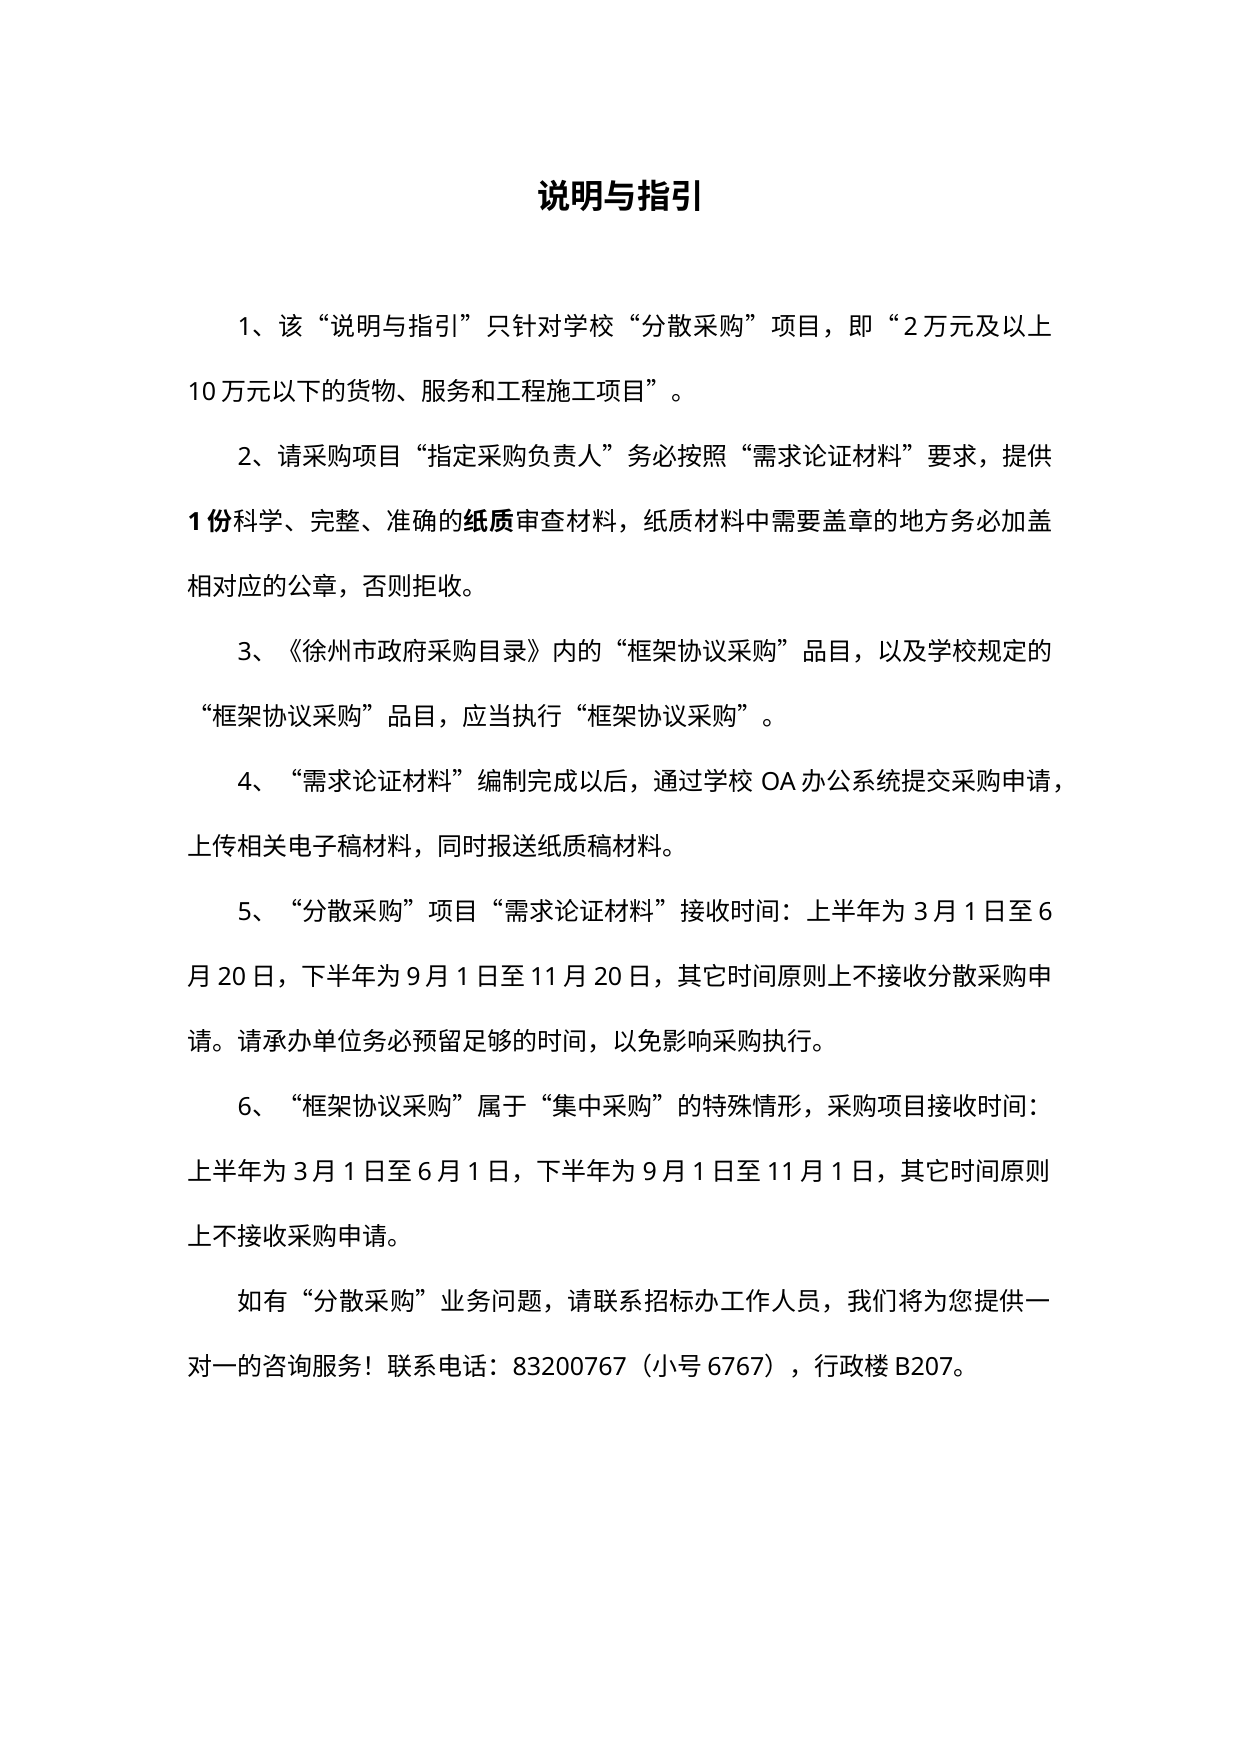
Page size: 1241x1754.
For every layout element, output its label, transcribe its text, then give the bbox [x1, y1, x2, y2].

text 1、该“说明与指引”只针对学校“分散采购”项目，即“2万元及以上10万元以下的货物、服务和工程施工项目”。 [187, 292, 1053, 422]
text 5、“分散采购”项目“需求论证材料”接收时间：上半年为3月1日至6月20日，下半年为9月1日至11月20日，其它时间原则上不接收分散采购申请。请承办单位务必预留足够的时间，以免影响采购执行。 [187, 877, 1053, 1072]
text 6、“框架协议采购”属于“集中采购”的特殊情形，采购项目接收时间：上半年为3月1日至6月1日，下半年为9月1日至11月1日，其它时间原则上不接收采购申请。 [187, 1072, 1053, 1267]
text 3、《徐州市政府采购目录》内的“框架协议采购”品目，以及学校规定的“框架协议采购”品目，应当执行“框架协议采购”。 [187, 617, 1053, 747]
text 说明与指引 [187, 162, 1053, 227]
text 如有“分散采购”业务问题，请联系招标办工作人员，我们将为您提供一对一的咨询服务！联系电话：83200767（小号6767），行政楼B207。 [187, 1267, 1053, 1397]
text 2、请采购项目“指定采购负责人”务必按照“需求论证材料”要求，提供1份科学、完整、准确的纸质审查材料，纸质材料中需要盖章的地方务必加盖相对应的公章，否则拒收。 [187, 422, 1053, 617]
text 4、“需求论证材料”编制完成以后，通过学校OA办公系统提交采购申请，上传相关电子稿材料，同时报送纸质稿材料。 [187, 747, 1053, 877]
